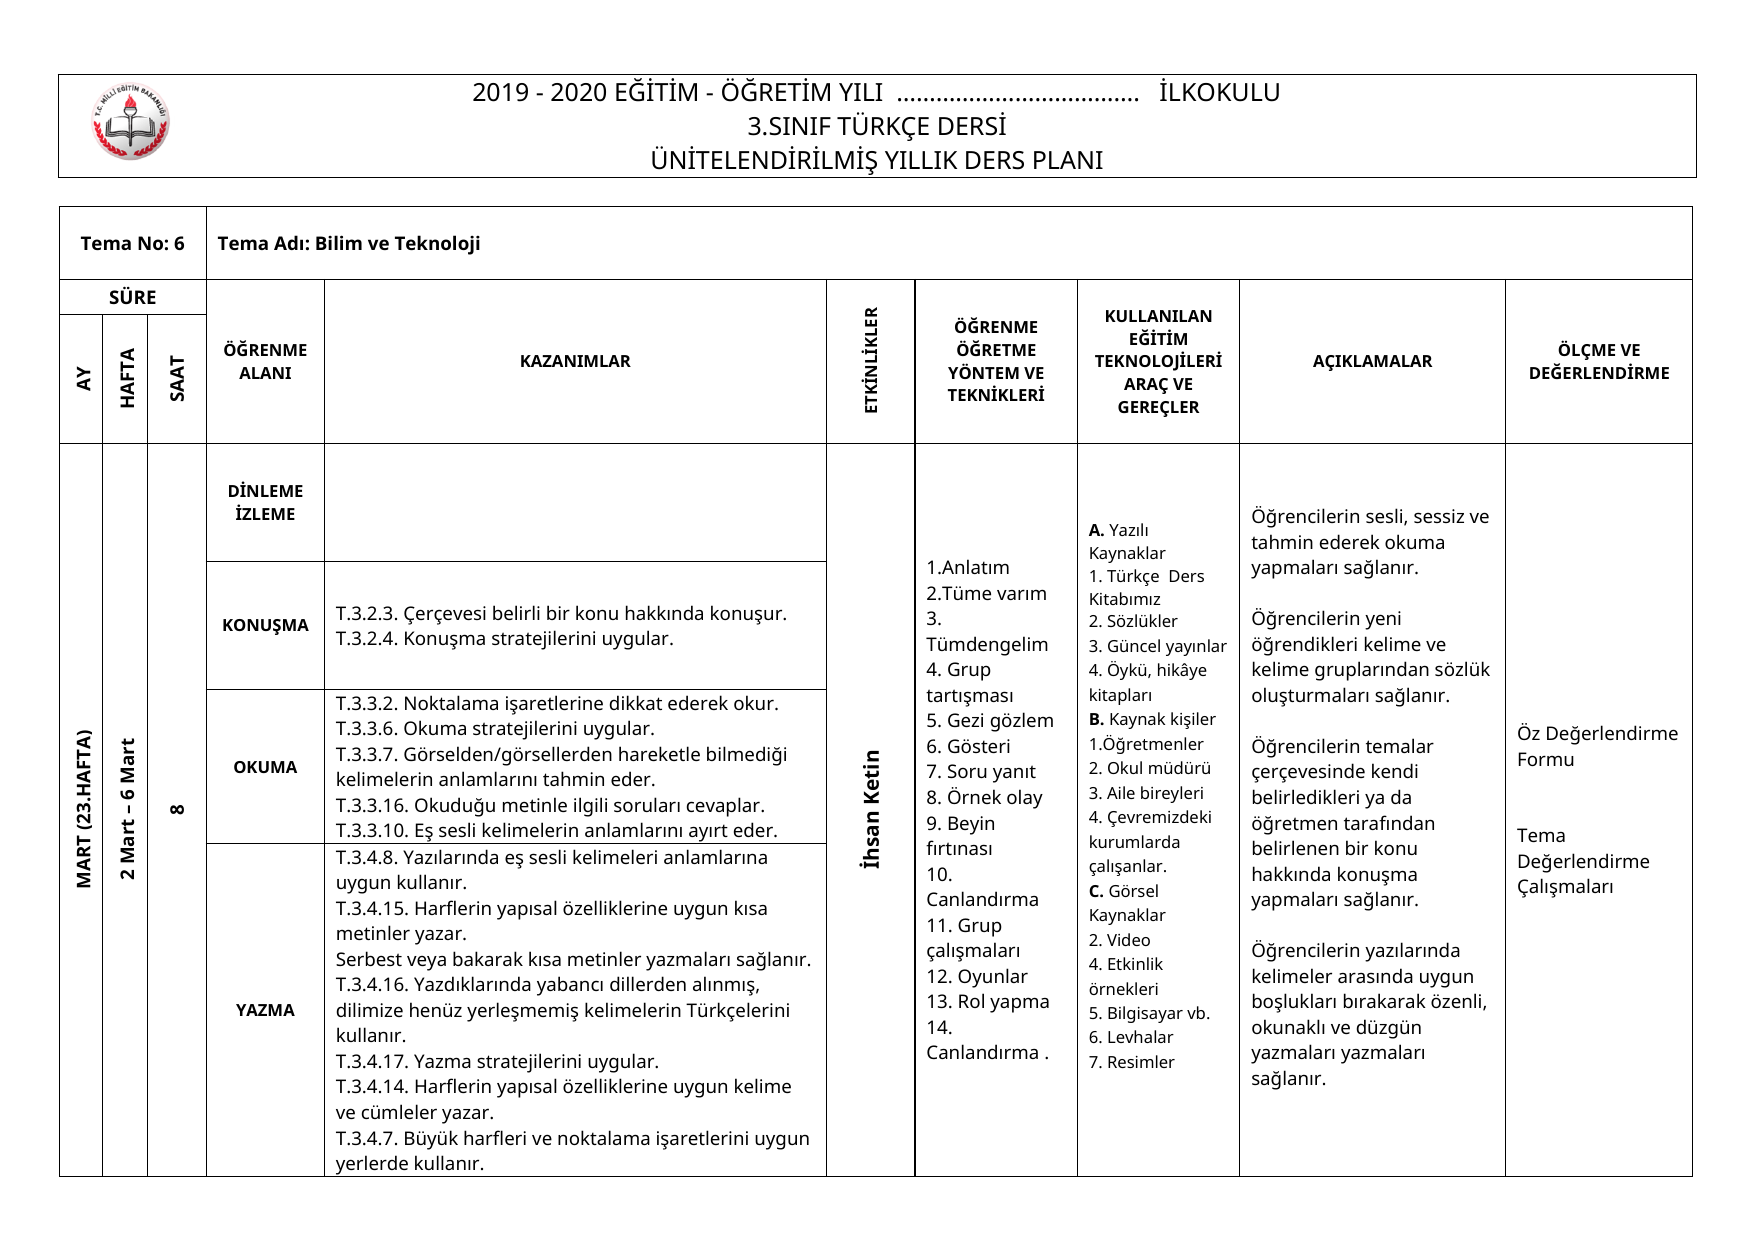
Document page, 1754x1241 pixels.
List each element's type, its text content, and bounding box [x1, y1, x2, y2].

table_cell AÇIKLAMALAR [1240, 280, 1505, 443]
table_cell ÖĞRENME ALANI [207, 280, 324, 443]
table_cell KULLANILAN EĞİTİM TEKNOLOJİLERİ ARAÇ VE GEREÇLER [1078, 280, 1239, 443]
table_cell HAFTA [103, 315, 147, 443]
table_cell YAZMA [207, 844, 324, 1176]
table_cell DİNLEME İZLEME [207, 444, 324, 561]
table_cell ÖĞRENME ÖĞRETME YÖNTEM VE TEKNİKLERİ [916, 280, 1077, 443]
table_cell 8 [148, 444, 206, 1176]
table_cell MART (23.HAFTA) [60, 444, 102, 1176]
table_cell OKUMA [207, 690, 324, 843]
table_header Tema No: 6 [60, 207, 206, 279]
table_cell AY [60, 315, 102, 443]
table_cell SAAT [148, 315, 206, 443]
table_cell İhsan Ketin [827, 444, 914, 1176]
table_cell Öz Değerlendirme Formu Tema Değerlendirme Çalışmaları [1506, 444, 1692, 1176]
table_cell T.3.4.8. Yazılarında eş sesli kelimeleri anlamlarına uygun kullanır. T.3.4.15. Harflerin yapısal özelliklerine uygun kısa metinler yazar. Serbest veya bakarak kısa metinler yazmaları sağlanır. T.3.4.16. Yazdıklarında yabancı dillerden alınmış, dilimize henüz yerleşmemiş kelimelerin Türkçelerini kullanır. T.3.4.17. Yazma stratejilerini uygular. T.3.4.14. Harflerin yapısal özelliklerine uygun kelime ve cümleler yazar. T.3.4.7. Büyük harfleri ve noktalama işaretlerini uygun yerlerde kullanır. [325, 844, 826, 1176]
table_cell 1.Anlatım 2.Tüme varım 3. Tümdengelim 4. Grup tartışması 5. Gezi gözlem 6. Gösteri 7. Soru yanıt 8. Örnek olay 9. Beyin fırtınası 10. Canlandırma 11. Grup çalışmaları 12. Oyunlar 13. Rol yapma 14. Canlandırma . [916, 444, 1077, 1176]
table_cell Öğrencilerin sesli, sessiz ve tahmin ederek okuma yapmaları sağlanır. Öğrencilerin yeni öğrendikleri kelime ve kelime gruplarından sözlük oluşturmaları sağlanır. Öğrencilerin temalar çerçevesinde kendi belirledikleri ya da öğretmen tarafından belirlenen bir konu hakkında konuşma yapmaları sağlanır. Öğrencilerin yazılarında kelimeler arasında uygun boşlukları bırakarak özenli, okunaklı ve düzgün yazmaları yazmaları sağlanır. [1240, 444, 1505, 1176]
table_cell 2 Mart – 6 Mart [103, 444, 147, 1176]
table_cell KAZANIMLAR [325, 280, 826, 443]
picture [85, 77, 175, 167]
table_cell ETKİNLİKLER [827, 280, 914, 443]
table_cell T.3.3.2. Noktalama işaretlerine dikkat ederek okur. T.3.3.6. Okuma stratejilerini uygular. T.3.3.7. Görselden/görsellerden hareketle bilmediği kelimelerin anlamlarını tahmin eder. T.3.3.16. Okuduğu metinle ilgili soruları cevaplar. T.3.3.10. Eş sesli kelimelerin anlamlarını ayırt eder. [325, 690, 826, 843]
table_header Tema Adı: Bilim ve Teknoloji [207, 207, 1692, 279]
table_cell [325, 444, 826, 561]
table_cell T.3.2.3. Çerçevesi belirli bir konu hakkında konuşur. T.3.2.4. Konuşma stratejilerini uygular. [325, 562, 826, 689]
table_cell A. Yazılı Kaynaklar 1. Türkçe Ders Kitabımız 2. Sözlükler 3. Güncel yayınlar 4. Öykü, hikâye kitapları B. Kaynak kişiler 1.Öğretmenler 2. Okul müdürü 3. Aile bireyleri 4. Çevremizdeki kurumlarda çalışanlar. C. Görsel Kaynaklar 2. Video 4. Etkinlik örnekleri 5. Bilgisayar vb. 6. Levhalar 7. Resimler [1078, 444, 1239, 1176]
table_cell KONUŞMA [207, 562, 324, 689]
table_cell SÜRE [60, 280, 206, 314]
table_cell ÖLÇME VE DEĞERLENDİRME [1506, 280, 1692, 443]
